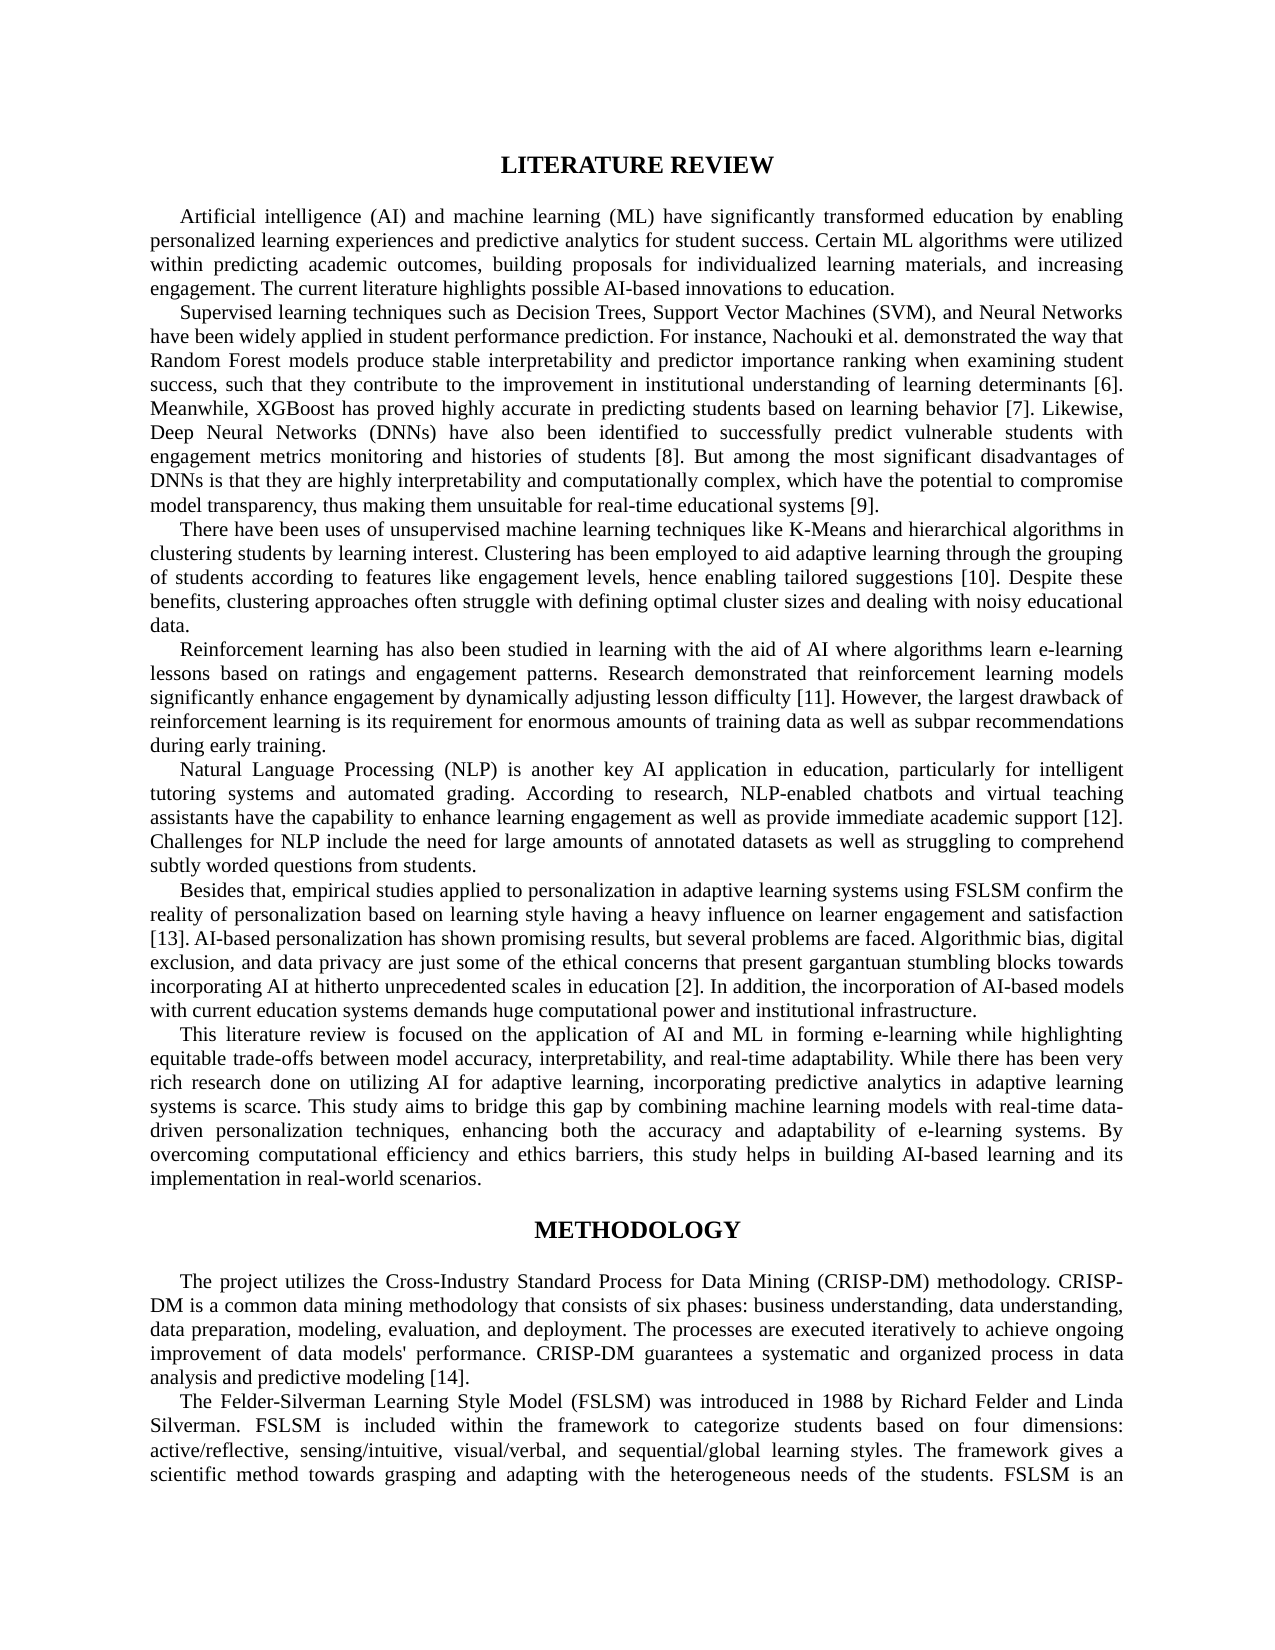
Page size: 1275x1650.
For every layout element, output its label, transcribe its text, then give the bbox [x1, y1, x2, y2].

text Supervised learning techniques such as Decision Trees, Support Vector Machines (SVM), and Neural Networks have been widely applied in student performance prediction. For instance, Nachouki et al. demonstrated the way that Random Forest models produce stable interpretability and predictor importance ranking when examining student success, such that they contribute to the improvement in institutional understanding of learning determinants [6]. Meanwhile, XGBoost has proved highly accurate in predicting students based on learning behavior [7]. Likewise, Deep Neural Networks (DNNs) have also been identified to successfully predict vulnerable students with engagement metrics monitoring and histories of students [8]. But among the most significant disadvantages of DNNs is that they are highly interpretability and computationally complex, which have the potential to compromise model transparency, thus making them unsuitable for real-time educational systems [9]. [150, 300, 1125, 517]
text The project utilizes the Cross-Industry Standard Process for Data Mining (CRISP-DM) methodology. CRISP-DM is a common data mining methodology that consists of six phases: business understanding, data understanding, data preparation, modeling, evaluation, and deployment. The processes are executed iteratively to achieve ongoing improvement of data models' performance. CRISP-DM guarantees a systematic and organized process in data analysis and predictive modeling [14]. [150, 1269, 1125, 1389]
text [150, 1389, 1125, 1486]
text This literature review is focused on the application of AI and ML in forming e-learning while highlighting equitable trade-offs between model accuracy, interpretability, and real-time adaptability. While there has been very rich research done on utilizing AI for adaptive learning, incorporating predictive analytics in adaptive learning systems is scarce. This study aims to bridge this gap by combining machine learning models with real-time data-driven personalization techniques, enhancing both the accuracy and adaptability of e-learning systems. By overcoming computational efficiency and ethics barriers, this study helps in building AI-based learning and its implementation in real-world scenarios. [150, 1022, 1125, 1190]
text Artificial intelligence (AI) and machine learning (ML) have significantly transformed education by enabling personalized learning experiences and predictive analytics for student success. Certain ML algorithms were utilized within predicting academic outcomes, building proposals for individualized learning materials, and increasing engagement. The current literature highlights possible AI-based innovations to education. [150, 204, 1125, 300]
text Natural Language Processing (NLP) is another key AI application in education, particularly for intelligent tutoring systems and automated grading. According to research, NLP-enabled chatbots and virtual teaching assistants have the capability to enhance learning engagement as well as provide immediate academic support [12]. Challenges for NLP include the need for large amounts of annotated datasets as well as struggling to comprehend subtly worded questions from students. [150, 757, 1125, 877]
text Besides that, empirical studies applied to personalization in adaptive learning systems using FSLSM confirm the reality of personalization based on learning style having a heavy influence on learner engagement and satisfaction [13]. AI-based personalization has shown promising results, but several problems are faced. Algorithmic bias, digital exclusion, and data privacy are just some of the ethical concerns that present gargantuan stumbling blocks towards incorporating AI at hitherto unprecedented scales in education [2]. In addition, the incorporation of AI-based models with current education systems demands huge computational power and institutional infrastructure. [150, 877, 1125, 1022]
text There have been uses of unsupervised machine learning techniques like K-Means and hierarchical algorithms in clustering students by learning interest. Clustering has been employed to aid adaptive learning through the grouping of students according to features like engagement levels, hence enabling tailored suggestions [10]. Despite these benefits, clustering approaches often struggle with defining optimal cluster sizes and dealing with noisy educational data. [150, 517, 1125, 637]
subtitle Literature Review [150, 150, 1125, 179]
subtitle Methodology [150, 1215, 1125, 1244]
text Reinforcement learning has also been studied in learning with the aid of AI where algorithms learn e-learning lessons based on ratings and engagement patterns. Research demonstrated that reinforcement learning models significantly enhance engagement by dynamically adjusting lesson difficulty [11]. However, the largest drawback of reinforcement learning is its requirement for enormous amounts of training data as well as subpar recommendations during early training. [150, 637, 1125, 757]
